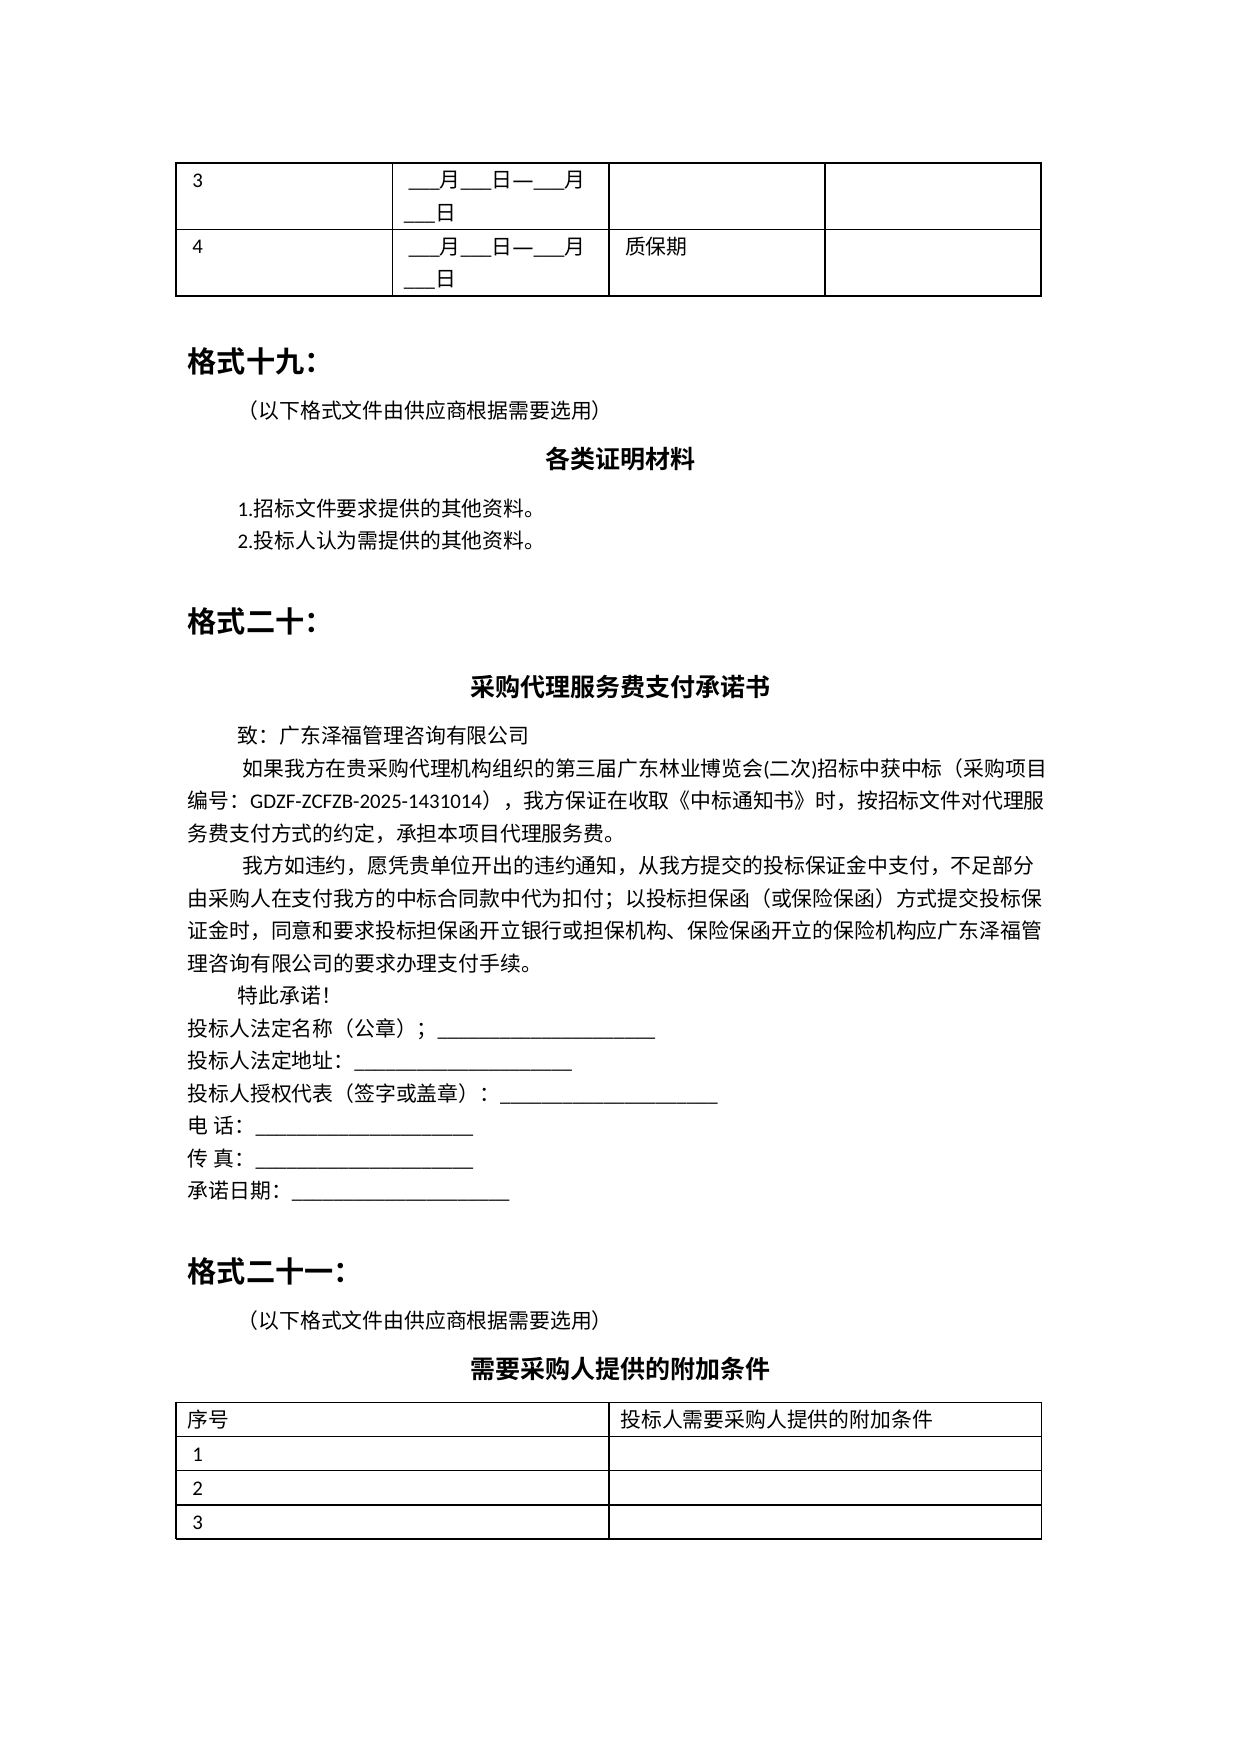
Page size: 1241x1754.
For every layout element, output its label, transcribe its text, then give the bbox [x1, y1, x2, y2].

table_cell 4 [177, 230, 392, 295]
text 2.投标人认为需提供的其他资料。 [187, 524, 1053, 557]
text 投标人法定地址：_____________________ [187, 1044, 1053, 1077]
text 承诺日期：_____________________ [187, 1174, 1053, 1207]
text 1.招标文件要求提供的其他资料。 [187, 492, 1053, 524]
text 致：广东泽福管理咨询有限公司 [187, 719, 1053, 752]
table_header 投标人需要采购人提供的附加条件 [610, 1403, 1041, 1436]
text 各类证明材料 [187, 427, 1053, 492]
text 我方如违约，愿凭贵单位开出的违约通知，从我方提交的投标保证金中支付，不足部分由采购人在支付我方的中标合同款中代为扣付；以投标担保函（或保险保函）方式提交投标保证金时，同意和要求投标担保函开立银行或担保机构、保险保函开立的保险机构应广东泽福管理咨询有限公司的要求办理支付手续。 [187, 849, 1053, 979]
table_cell 质保期 [610, 230, 824, 295]
table_cell [610, 1471, 1041, 1504]
text 格式二十： [187, 589, 1053, 654]
text 电 话：_____________________ [187, 1109, 1053, 1142]
text 投标人授权代表（签字或盖章）：_____________________ [187, 1077, 1053, 1109]
text 格式二十一： [187, 1239, 1053, 1304]
text 格式十九： [187, 329, 1053, 394]
table_cell ___月___日—___月___日 [393, 164, 608, 228]
text 需要采购人提供的附加条件 [187, 1337, 1053, 1402]
text （以下格式文件由供应商根据需要选用） [187, 394, 1053, 427]
text 传 真：_____________________ [187, 1142, 1053, 1174]
table_cell [610, 1506, 1041, 1538]
table_cell [610, 164, 824, 228]
table_cell 2 [177, 1471, 608, 1504]
text 采购代理服务费支付承诺书 [187, 654, 1053, 719]
text 特此承诺！ [187, 979, 1053, 1012]
text 投标人法定名称（公章）；_____________________ [187, 1012, 1053, 1044]
table_cell 3 [177, 164, 392, 228]
table_cell [826, 230, 1040, 295]
text （以下格式文件由供应商根据需要选用） [187, 1304, 1053, 1337]
table_cell ___月___日—___月___日 [393, 230, 608, 295]
table_header 序号 [177, 1403, 608, 1436]
table_cell 3 [177, 1506, 608, 1538]
table_cell [610, 1437, 1041, 1470]
text 如果我方在贵采购代理机构组织的第三届广东林业博览会(二次)招标中获中标（采购项目编号：GDZF-ZCFZB-2025-1431014），我方保证在收取《中标通知书》时，按招标文件对代理服务费支付方式的约定，承担本项目代理服务费。 [187, 752, 1053, 849]
table_cell [826, 164, 1040, 228]
table_cell 1 [177, 1437, 608, 1470]
